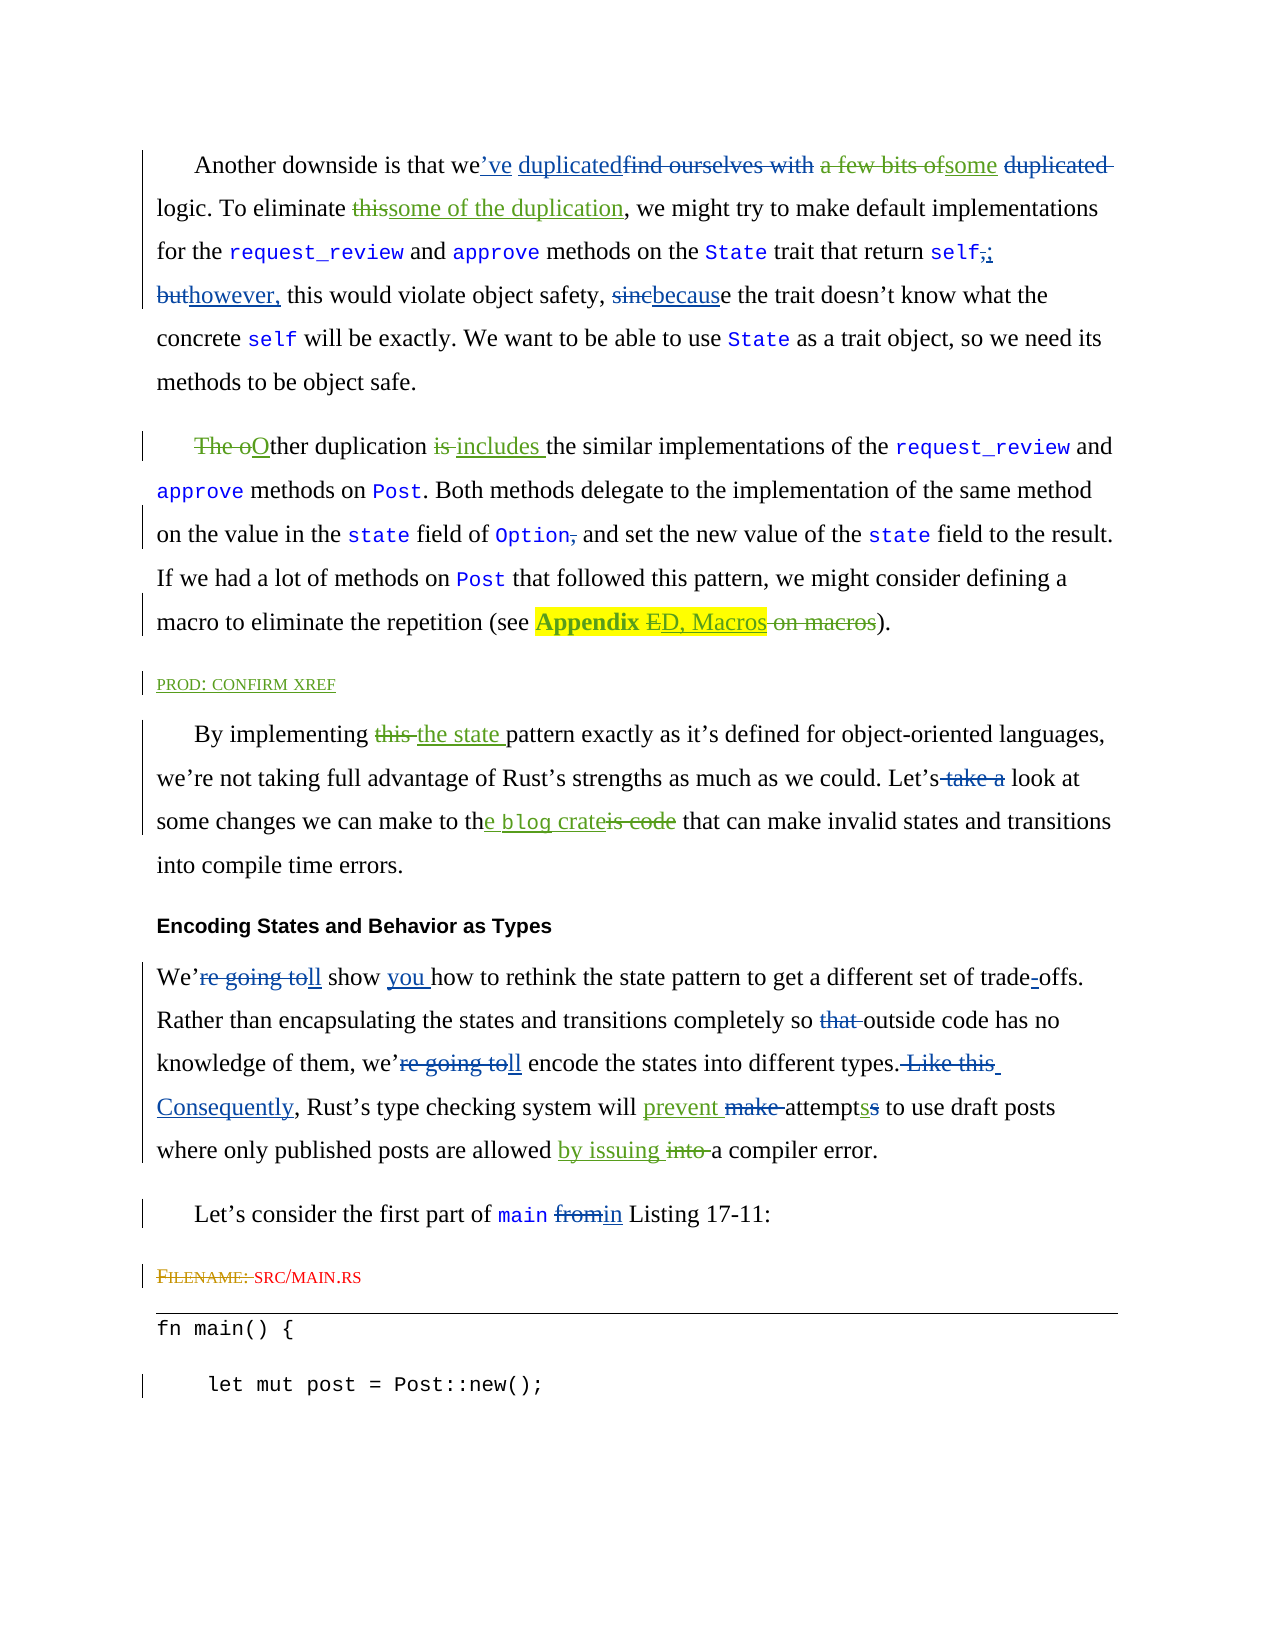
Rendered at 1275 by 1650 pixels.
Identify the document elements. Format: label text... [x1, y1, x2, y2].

text ther duplication the similar implementations of the request_review and approve methods on Post. Both methods delegate to the implementation of the same method on the value in the state field of Option and set the new value of the state field to the result. If we had a lot of methods on Post that followed this pattern, we might consider defining a macro to eliminate the repetition (see Appendix ). [156, 431, 1118, 636]
text Another downside is that we logic. To eliminate , we might try to make default implementations for the request_review and approve methods on the State trait that return self this would violate object safety, e the trait doesn’t know what the concrete self will be exactly. We want to be able to use State as a trait object, so we need its methods to be object safe. [156, 150, 1118, 396]
text fn main() { [156, 1314, 1118, 1341]
text let mut post = Post::new(); [156, 1374, 1118, 1397]
text By implementing pattern exactly as it’s defined for object-oriented languages, we’re not taking full advantage of Rust’s strengths as much as we could. Let’s look at some changes we can make to th that can make invalid states and transitions into compile time errors. [156, 719, 1118, 878]
text We’ show how to rethink the state pattern to get a different set of tradeoffs. Rather than encapsulating the states and transitions completely so outside code has no knowledge of them, we’ encode the states into different types., Rust’s type checking system will attempt to use draft posts where only published posts are allowed a compiler error. [156, 962, 1118, 1163]
text Let’s consider the first part of main Listing 17-11: [156, 1199, 1118, 1228]
text Encoding States and Behavior as Types [156, 914, 1118, 938]
text src/main.rs [156, 1264, 1118, 1288]
